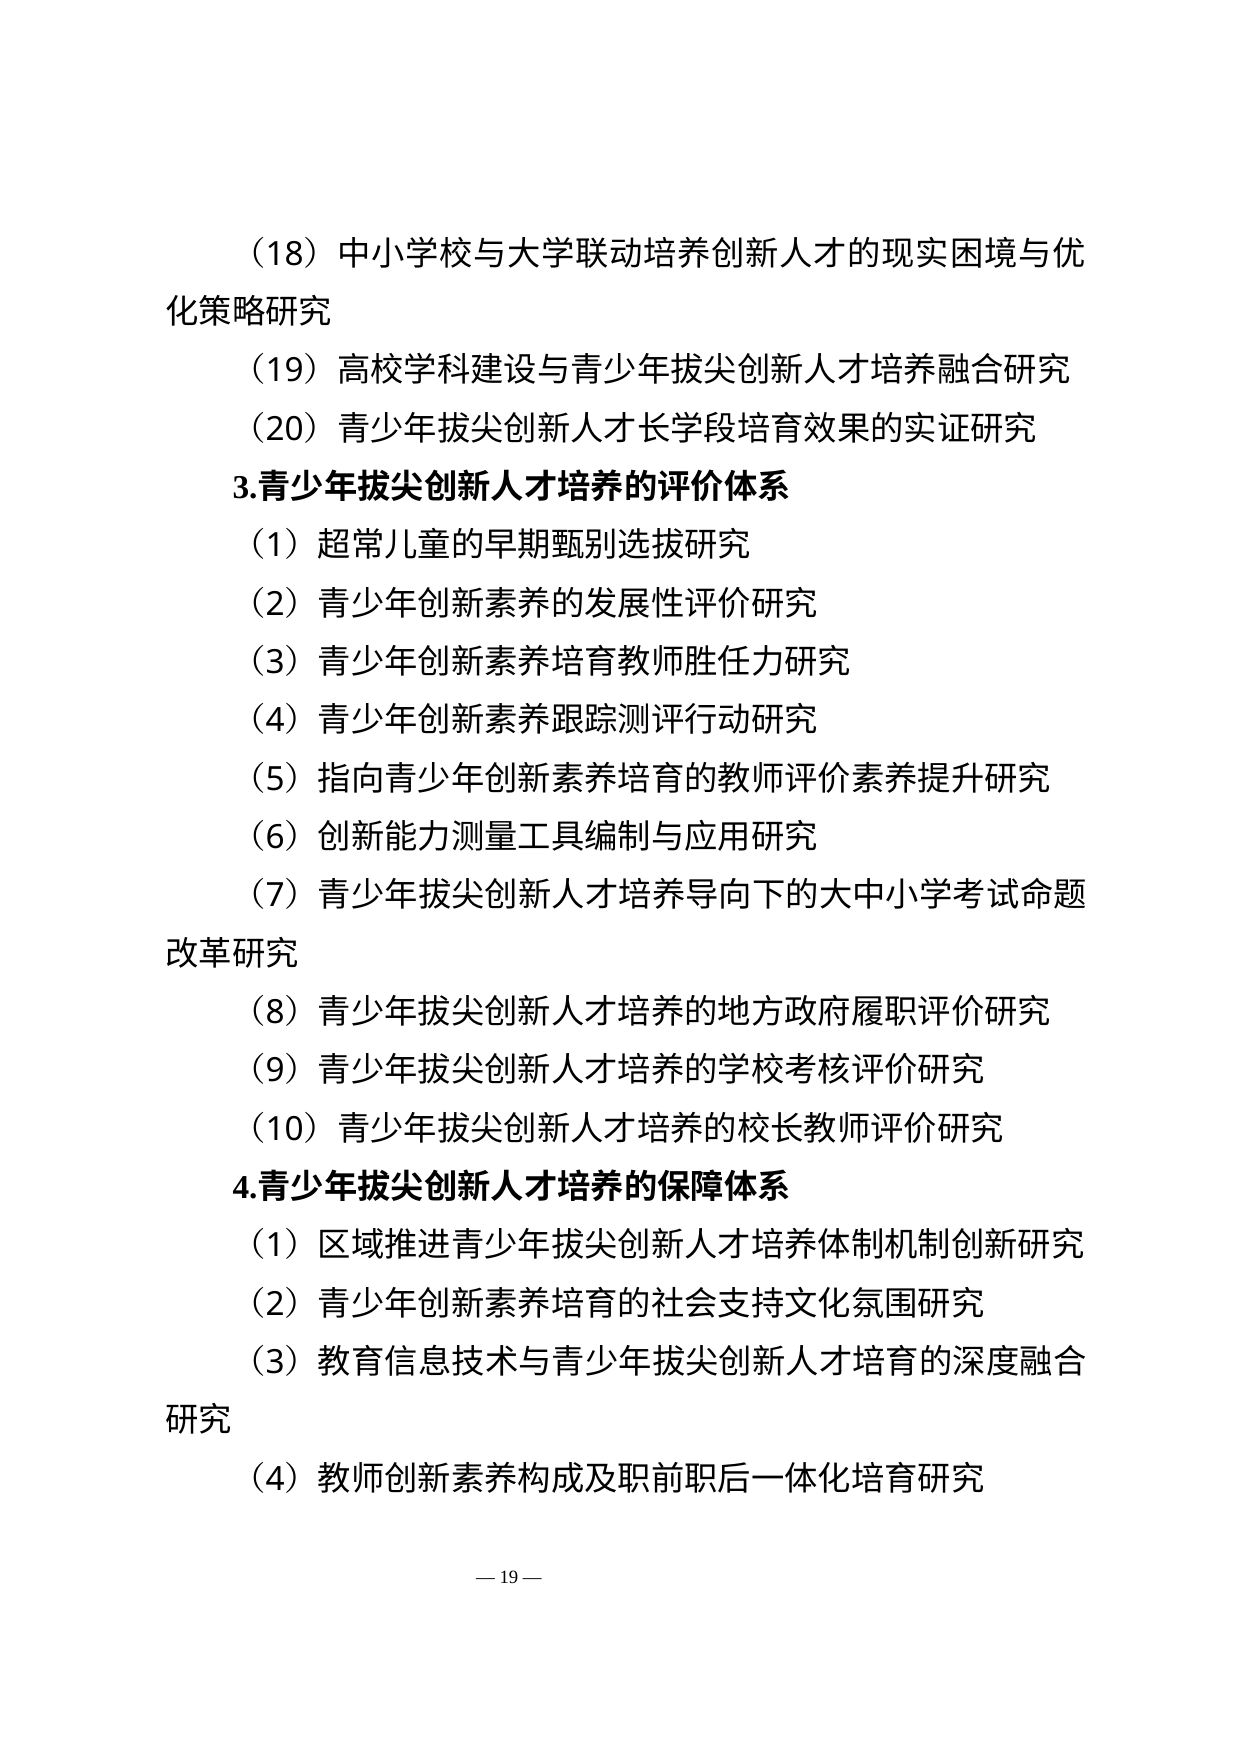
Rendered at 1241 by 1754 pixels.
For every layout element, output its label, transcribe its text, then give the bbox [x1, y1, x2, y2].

list 青少年拔尖创新人才培养的校长教师评价研究 [165, 1093, 1087, 1152]
list 4.青少年拔尖创新人才培养的保障体系 [165, 1152, 1087, 1210]
list 青少年创新素养培育的社会支持文化氛围研究 [165, 1268, 1087, 1327]
list 指向青少年创新素养培育的教师评价素养提升研究 [165, 743, 1087, 802]
list 创新能力测量工具编制与应用研究 [165, 802, 1087, 860]
list 中小学校与大学联动培养创新人才的现实困境与优化策略研究 [165, 218, 1087, 335]
list 高校学科建设与青少年拔尖创新人才培养融合研究 [165, 335, 1087, 393]
list 青少年创新素养的发展性评价研究 [165, 568, 1087, 627]
list 青少年拔尖创新人才培养的学校考核评价研究 [165, 1035, 1087, 1093]
list 青少年拔尖创新人才长学段培育效果的实证研究 [165, 393, 1087, 452]
list 区域推进青少年拔尖创新人才培养体制机制创新研究 [165, 1210, 1087, 1268]
list 3.青少年拔尖创新人才培养的评价体系 [165, 452, 1087, 510]
list 教育信息技术与青少年拔尖创新人才培育的深度融合研究 [165, 1327, 1087, 1443]
list 超常儿童的早期甄别选拔研究 [165, 510, 1087, 568]
list 青少年创新素养跟踪测评行动研究 [165, 685, 1087, 743]
list 教师创新素养构成及职前职后一体化培育研究 [165, 1443, 1087, 1502]
list 青少年拔尖创新人才培养导向下的大中小学考试命题改革研究 [165, 860, 1087, 977]
list 青少年拔尖创新人才培养的地方政府履职评价研究 [165, 977, 1087, 1035]
list 青少年创新素养培育教师胜任力研究 [165, 627, 1087, 685]
